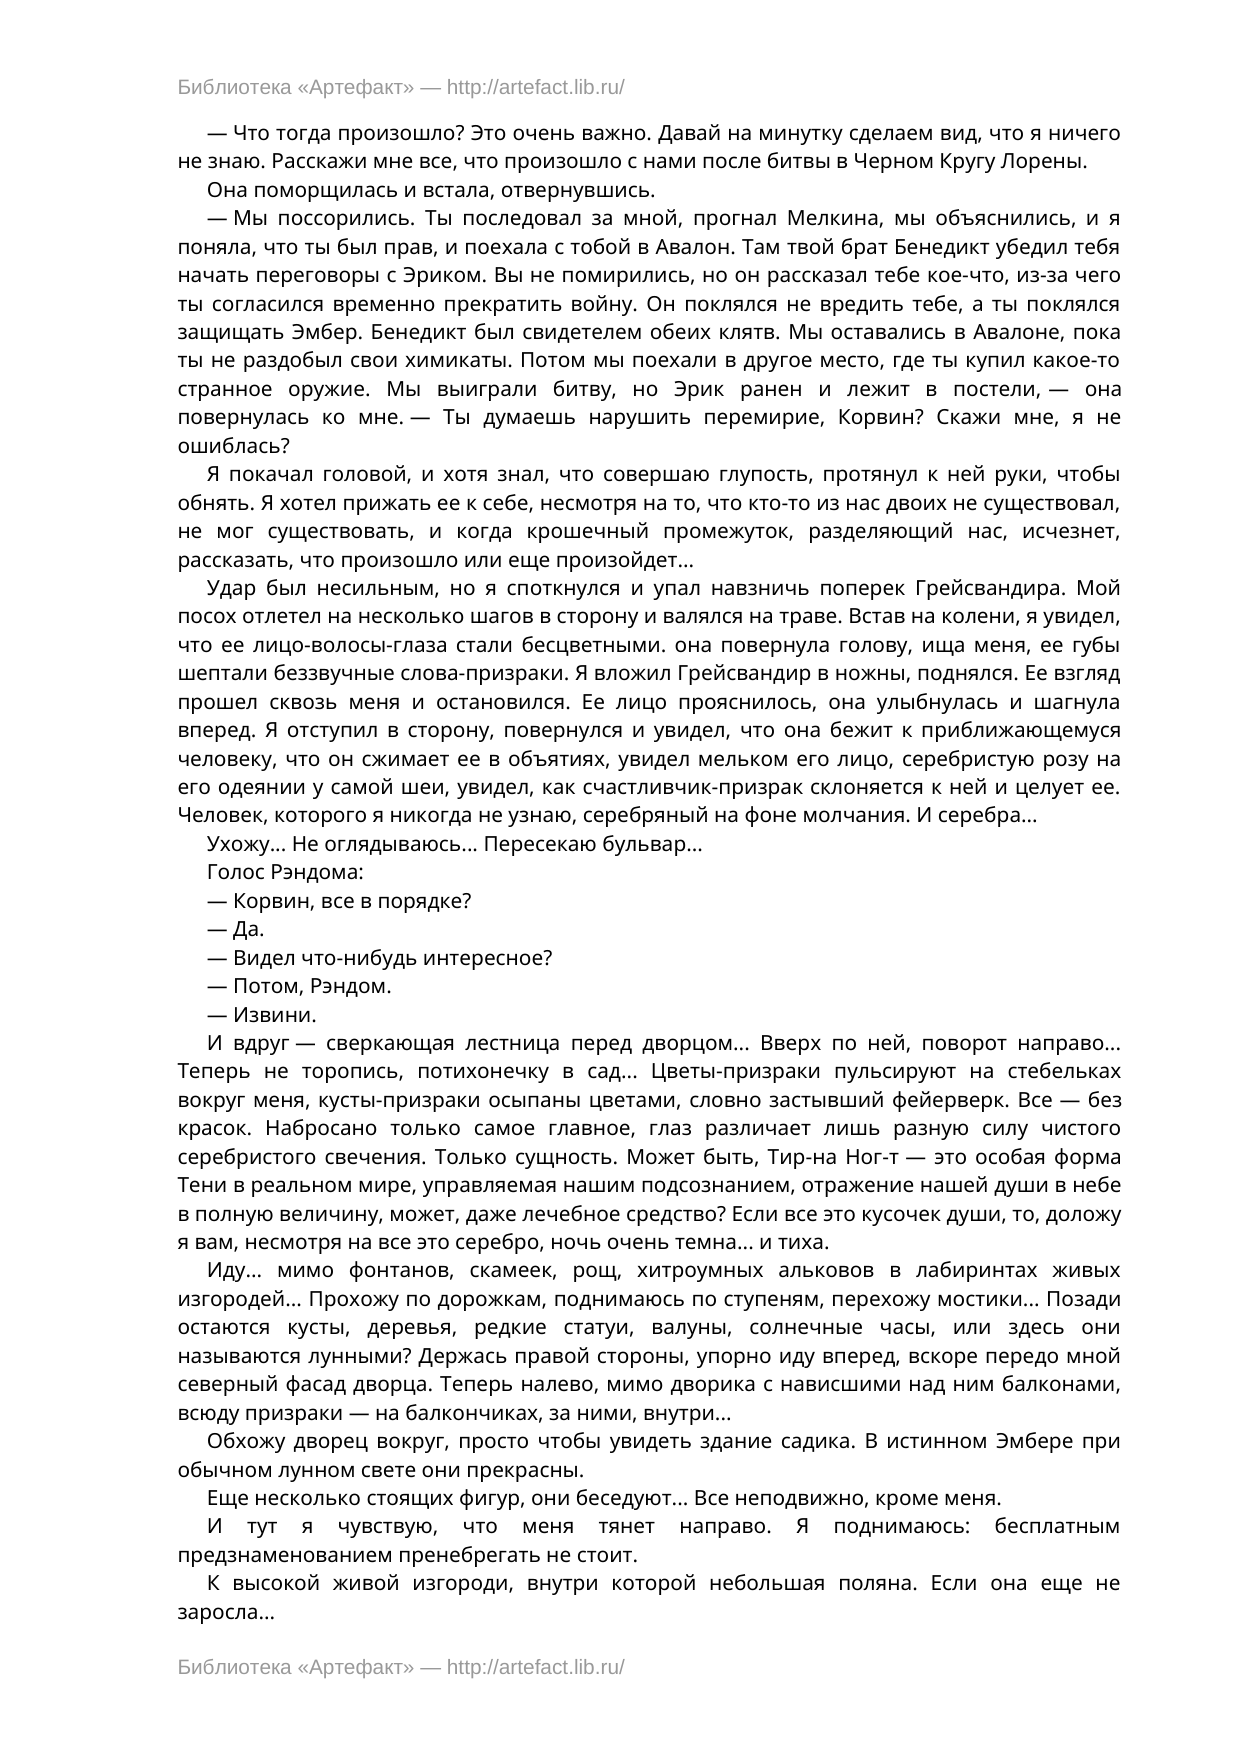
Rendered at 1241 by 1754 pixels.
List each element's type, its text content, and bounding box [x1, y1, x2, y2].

text — Потом, Рэндом. [177, 971, 1122, 1000]
text И тут я чувствую, что меня тянет направо. Я поднимаюсь: бесплатным предзнаменованием пренебрегать не стоит. [177, 1512, 1122, 1568]
text — Что тогда произошло? Это очень важно. Давай на минутку сделаем вид, что я ничего не знаю. Расскажи мне все, что произошло с нами после битвы в Черном Кругу Лорены. [177, 118, 1122, 175]
text — Мы поссорились. Ты последовал за мной, прогнал Мелкина, мы объяснились, и я поняла, что ты был прав, и поехала с тобой в Авалон. Там твой брат Бенедикт убедил тебя начать переговоры с Эриком. Вы не помирились, но он рассказал тебе кое-что, из-за чего ты согласился временно прекратить войну. Он поклялся не вредить тебе, а ты поклялся защищать Эмбер. Бенедикт был свидетелем обеих клятв. Мы оставались в Авалоне, пока ты не раздобыл свои химикаты. Потом мы поехали в другое место, где ты купил какое-то странное оружие. Мы выиграли битву, но Эрик ранен и лежит в постели, — она повернулась ко мне. — Ты думаешь нарушить перемирие, Корвин? Скажи мне, я не ошиблась? [177, 203, 1122, 459]
text И вдруг — сверкающая лестница перед дворцом... Вверх по ней, поворот направо... Теперь не торопись, потихонечку в сад... Цветы-призраки пульсируют на стебельках вокруг меня, кусты-призраки осыпаны цветами, словно застывший фейерверк. Все — без красок. Набросано только самое главное, глаз различает лишь разную силу чистого серебристого свечения. Только сущность. Может быть, Тир-на Ног-т — это особая форма Тени в реальном мире, управляемая нашим подсознанием, отражение нашей души в небе в полную величину, может, даже лечебное средство? Если все это кусочек души, то, доложу я вам, несмотря на все это серебро, ночь очень темна... и тиха. [177, 1028, 1122, 1256]
text Обхожу дворец вокруг, просто чтобы увидеть здание садика. В истинном Эмбере при обычном лунном свете они прекрасны. [177, 1426, 1122, 1483]
text Голос Рэндома: [177, 857, 1122, 886]
text Я покачал головой, и хотя знал, что совершаю глупость, протянул к ней руки, чтобы обнять. Я хотел прижать ее к себе, несмотря на то, что кто-то из нас двоих не существовал, не мог существовать, и когда крошечный промежуток, разделяющий нас, исчезнет, рассказать, что произошло или еще произойдет... [177, 459, 1122, 573]
text — Корвин, все в порядке? [177, 886, 1122, 914]
text Ухожу... Не оглядываюсь... Пересекаю бульвар... [177, 829, 1122, 857]
text — Да. [177, 914, 1122, 943]
text Еще несколько стоящих фигур, они беседуют... Все неподвижно, кроме меня. [177, 1483, 1122, 1512]
text К высокой живой изгороди, внутри которой небольшая поляна. Если она еще не заросла... [177, 1568, 1122, 1625]
text Иду... мимо фонтанов, скамеек, рощ, хитроумных альковов в лабиринтах живых изгородей... Прохожу по дорожкам, поднимаюсь по ступеням, перехожу мостики... Позади остаются кусты, деревья, редкие статуи, валуны, солнечные часы, или здесь они называются лунными? Держась правой стороны, упорно иду вперед, вскоре передо мной северный фасад дворца. Теперь налево, мимо дворика с нависшими над ним балконами, всюду призраки — на балкончиках, за ними, внутри... [177, 1256, 1122, 1426]
text Она поморщилась и встала, отвернувшись. [177, 175, 1122, 203]
text Удар был несильным, но я споткнулся и упал навзничь поперек Грейсвандира. Мой посох отлетел на несколько шагов в сторону и валялся на траве. Встав на колени, я увидел, что ее лицо-волосы-глаза стали бесцветными. она повернула голову, ища меня, ее губы шептали беззвучные слова-призраки. Я вложил Грейсвандир в ножны, поднялся. Ее взгляд прошел сквозь меня и остановился. Ее лицо прояснилось, она улыбнулась и шагнула вперед. Я отступил в сторону, повернулся и увидел, что она бежит к приближающемуся человеку, что он сжимает ее в объятиях, увидел мельком его лицо, серебристую розу на его одеянии у самой шеи, увидел, как счастливчик-призрак склоняется к ней и целует ее. Человек, которого я никогда не узнаю, серебряный на фоне молчания. И серебра... [177, 573, 1122, 829]
text — Извини. [177, 1000, 1122, 1028]
text — Видел что-нибудь интересное? [177, 943, 1122, 971]
